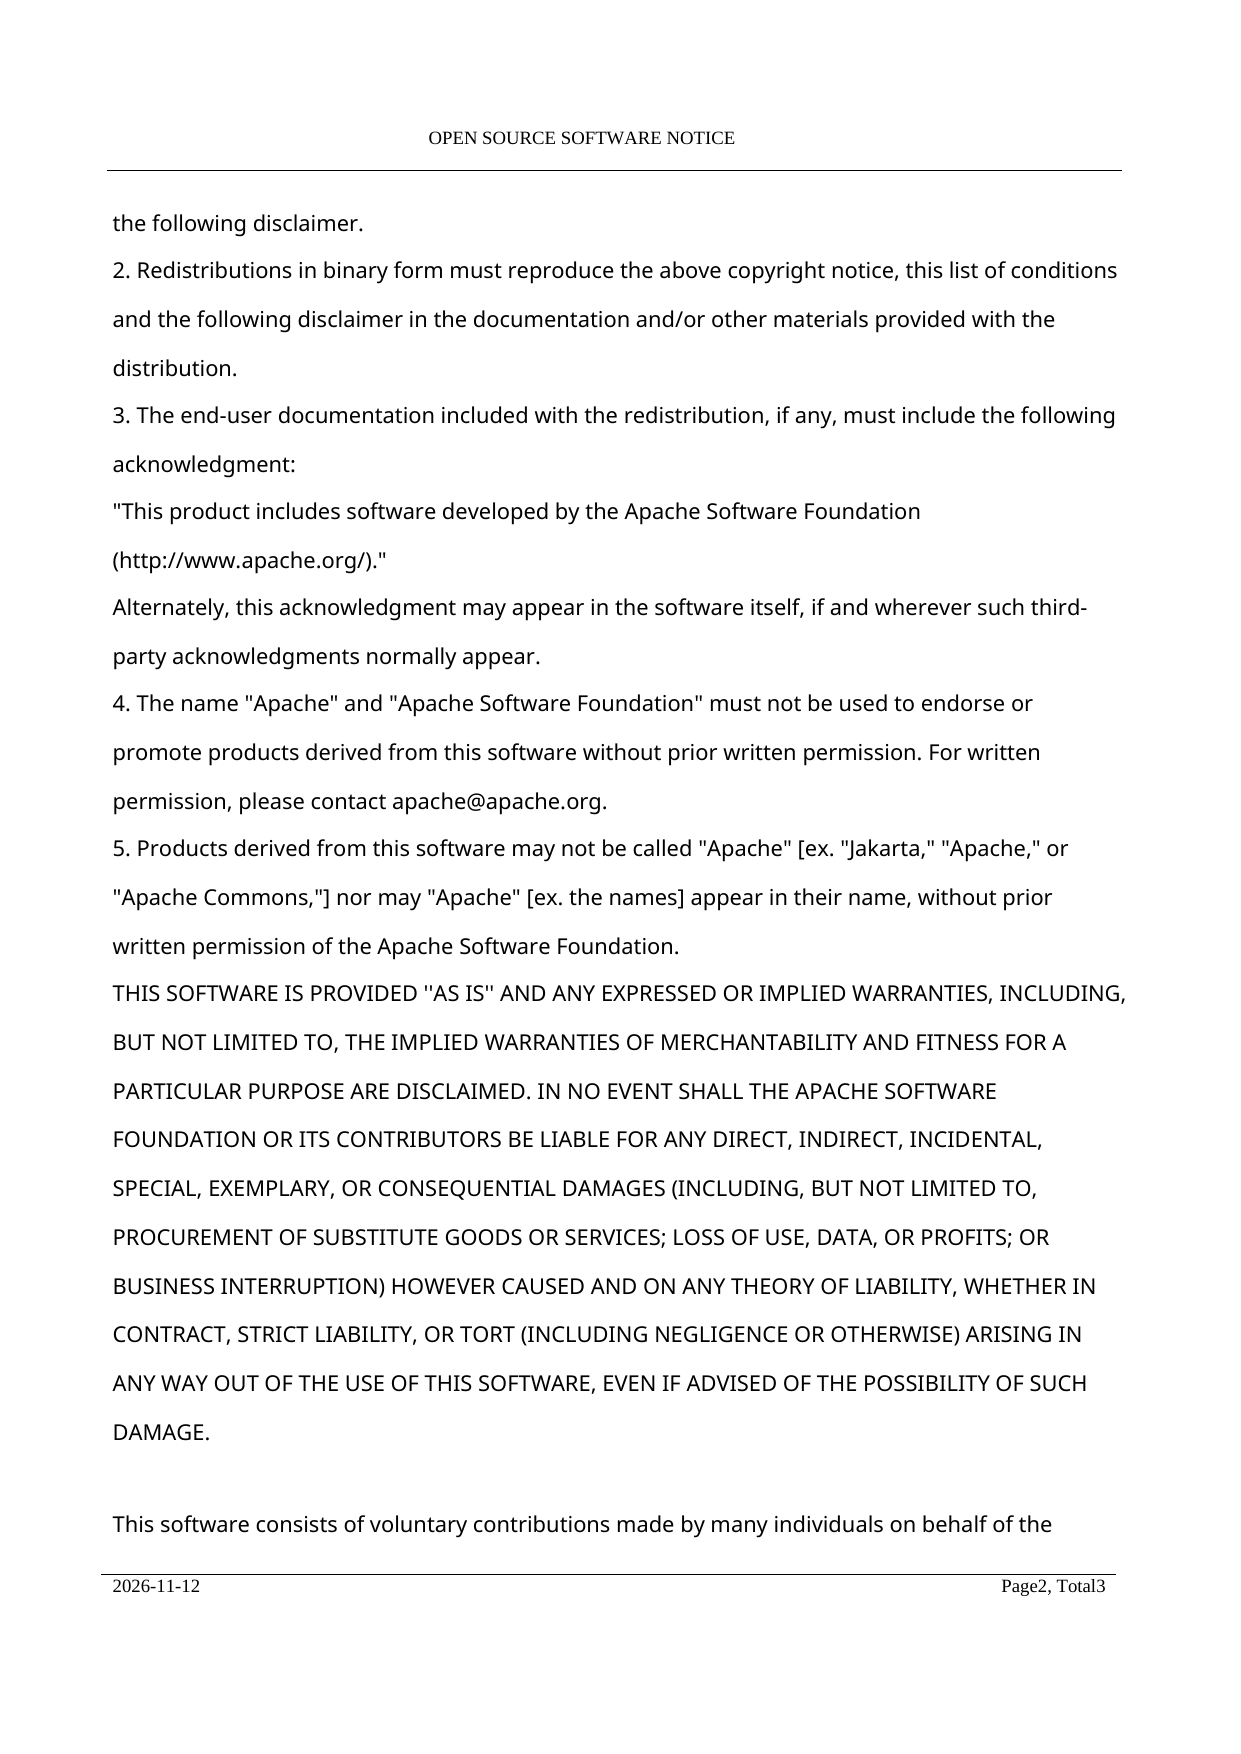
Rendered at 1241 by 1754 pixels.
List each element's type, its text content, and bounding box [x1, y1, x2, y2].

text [112, 1508, 1128, 1541]
text 5. Products derived from this software may not be called "Apache" [ex. "Jakarta," "Apache," or "Apache Commons,"] nor may "Apache" [ex. the names] appear in their name, without prior written permission of the Apache Software Foundation. [112, 832, 1128, 962]
text 2. Redistributions in binary form must reproduce the above copyright notice, this list of conditions and the following disclaimer in the documentation and/or other materials provided with the distribution. [112, 254, 1128, 384]
text Alternately, this acknowledgment may appear in the software itself, if and wherever such third-party acknowledgments normally appear. [112, 591, 1128, 672]
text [112, 206, 1128, 239]
text "This product includes software developed by the Apache Software Foundation (http://www.apache.org/)." [112, 495, 1128, 576]
text THIS SOFTWARE IS PROVIDED ''AS IS'' AND ANY EXPRESSED OR IMPLIED WARRANTIES, INCLUDING, BUT NOT LIMITED TO, THE IMPLIED WARRANTIES OF MERCHANTABILITY AND FITNESS FOR A PARTICULAR PURPOSE ARE DISCLAIMED. IN NO EVENT SHALL THE APACHE SOFTWARE FOUNDATION OR ITS CONTRIBUTORS BE LIABLE FOR ANY DIRECT, INDIRECT, INCIDENTAL, SPECIAL, EXEMPLARY, OR CONSEQUENTIAL DAMAGES (INCLUDING, BUT NOT LIMITED TO, PROCUREMENT OF SUBSTITUTE GOODS OR SERVICES; LOSS OF USE, DATA, OR PROFITS; OR BUSINESS INTERRUPTION) HOWEVER CAUSED AND ON ANY THEORY OF LIABILITY, WHETHER IN CONTRACT, STRICT LIABILITY, OR TORT (INCLUDING NEGLIGENCE OR OTHERWISE) ARISING IN ANY WAY OUT OF THE USE OF THIS SOFTWARE, EVEN IF ADVISED OF THE POSSIBILITY OF SUCH DAMAGE. [112, 977, 1128, 1448]
text 3. The end-user documentation included with the redistribution, if any, must include the following acknowledgment: [112, 399, 1128, 480]
text 4. The name "Apache" and "Apache Software Foundation" must not be used to endorse or promote products derived from this software without prior written permission. For written permission, please contact apache@apache.org. [112, 687, 1128, 817]
